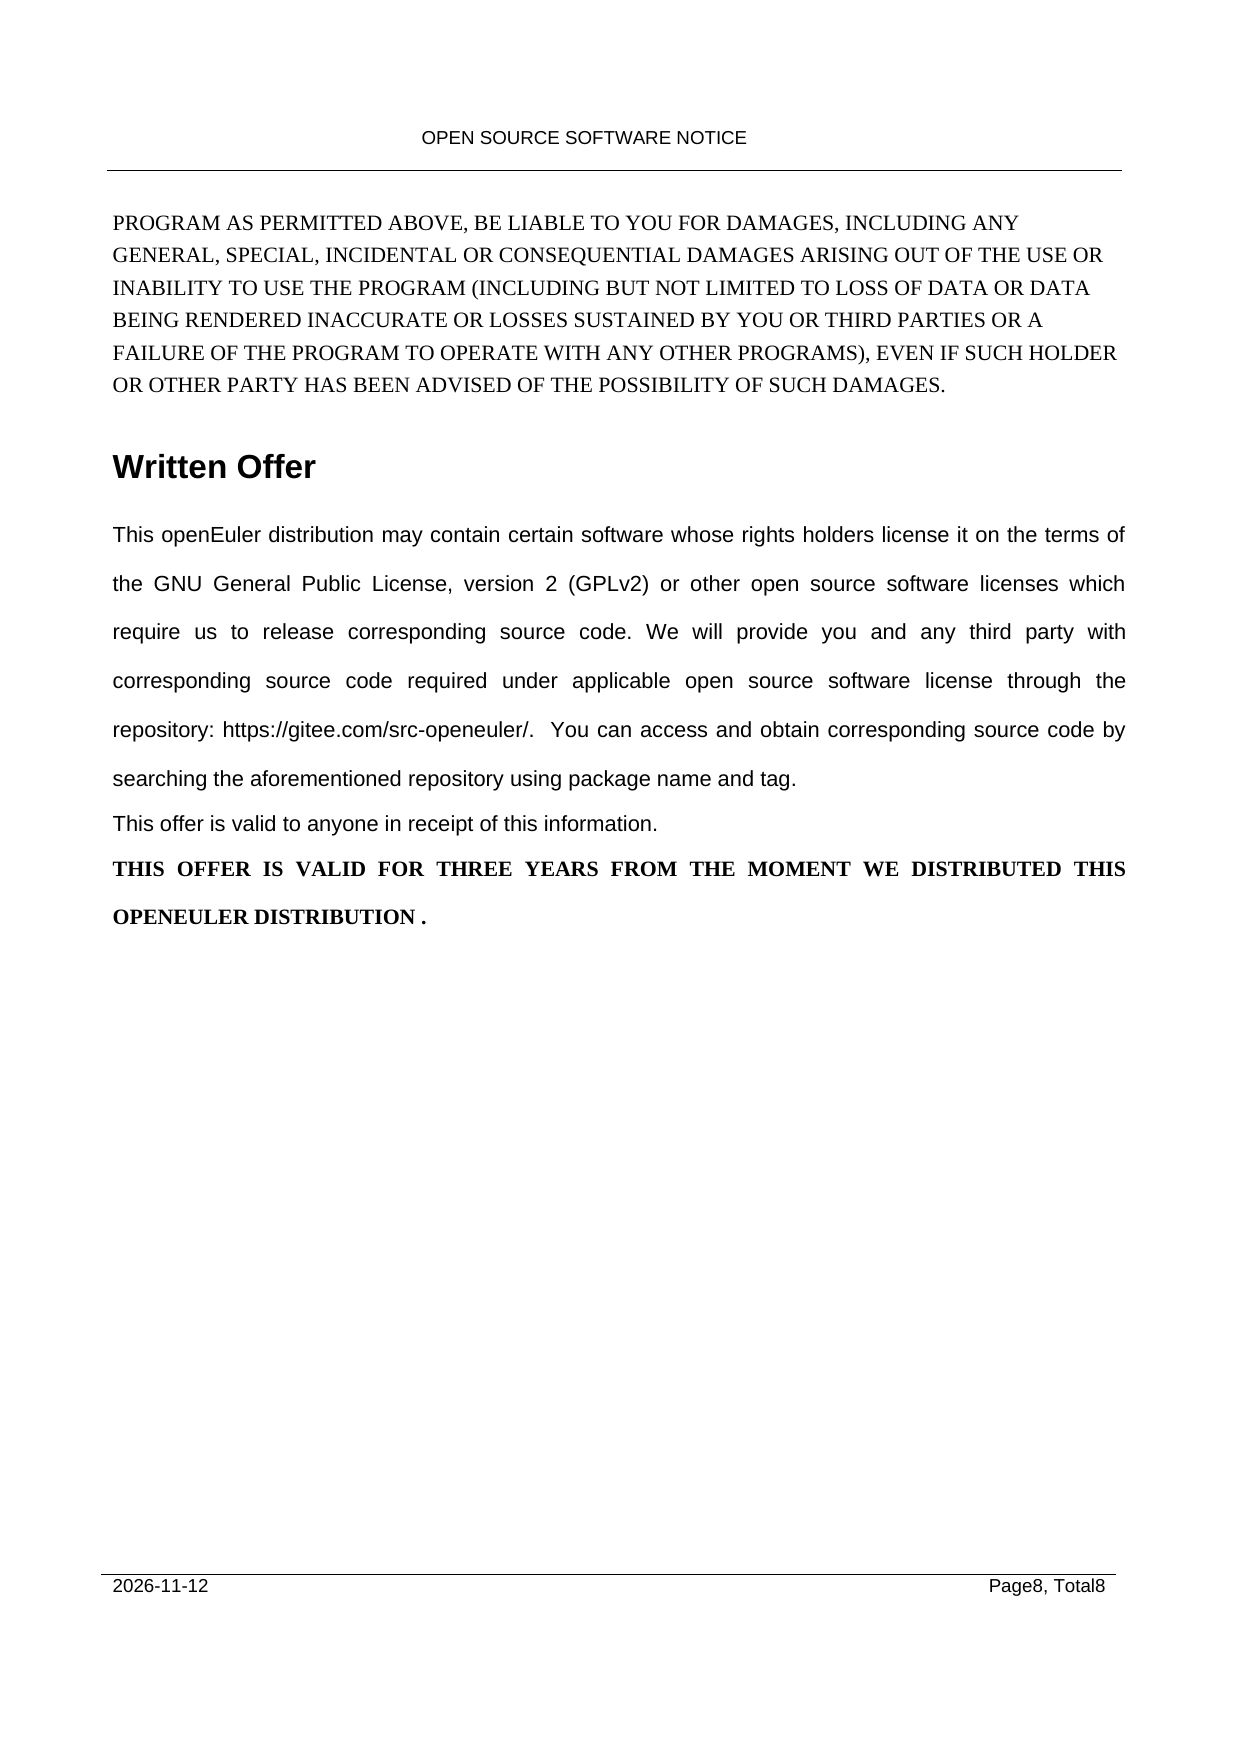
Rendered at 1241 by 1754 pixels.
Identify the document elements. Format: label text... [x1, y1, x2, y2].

text Written Offer [112, 434, 1128, 499]
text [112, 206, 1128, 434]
text This openEuler distribution may contain certain software whose rights holders license it on the terms of the GNU General Public License, version 2 (GPLv2) or other open source software licenses which require us to release corresponding source code. We will provide you and any third party with corresponding source code required under applicable open source software license through the repository: https://gitee.com/src-openeuler/. You can access and obtain corresponding source code by searching the aforementioned repository using package name and tag. [112, 518, 1128, 794]
text This offer is valid to anyone in receipt of this information. [112, 807, 1128, 839]
text THIS OFFER IS VALID FOR THREE YEARS FROM THE MOMENT WE DISTRIBUTED THIS OPENEULER DISTRIBUTION . [112, 852, 1128, 933]
